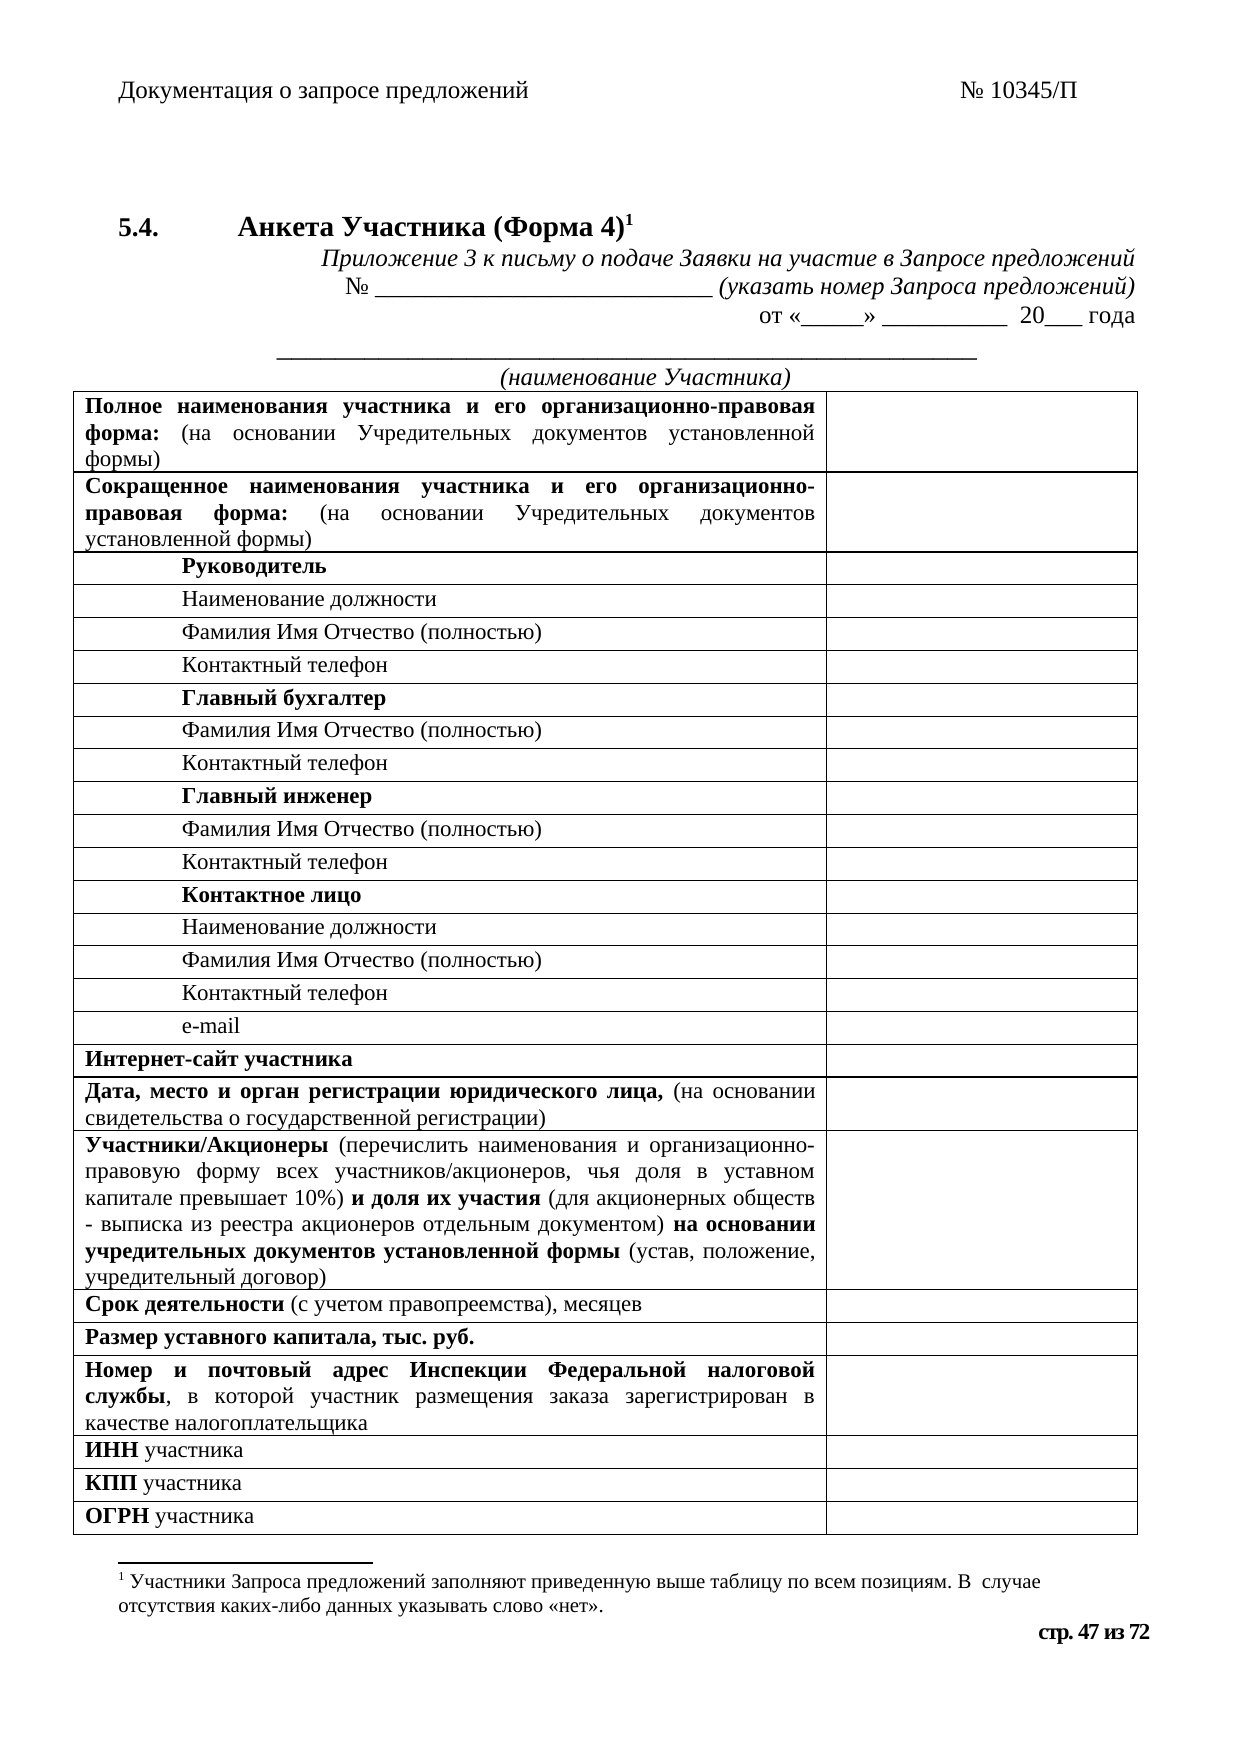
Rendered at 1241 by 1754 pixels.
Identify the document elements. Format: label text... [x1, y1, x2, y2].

table_header [827, 392, 1137, 471]
text Анкета Участника (Форма 4) [118, 209, 1135, 243]
list (наименование Участника) [118, 362, 1135, 391]
table_cell Контактный телефон [74, 848, 826, 879]
table_cell Наименование должности [74, 585, 826, 617]
table_cell e-mail [74, 1012, 826, 1044]
table_cell Контактное лицо [74, 881, 826, 912]
table_cell [827, 979, 1137, 1011]
table_cell Фамилия Имя Отчество (полностью) [74, 618, 826, 650]
table_cell Контактный телефон [74, 979, 826, 1011]
table_cell КПП участника [74, 1469, 826, 1501]
table_cell [827, 684, 1137, 716]
text Приложение 3 к письму о подаче Заявки на участие в Запросе предложений [118, 243, 1135, 271]
table_cell [827, 1436, 1137, 1468]
table_cell ОГРН участника [74, 1502, 826, 1533]
table_cell Главный бухгалтер [74, 684, 826, 716]
table_cell Главный инженер [74, 782, 826, 814]
table_cell ИНН участника [74, 1436, 826, 1468]
table_cell [827, 782, 1137, 814]
table_cell [827, 946, 1137, 978]
table_cell Срок деятельности (с учетом правопреемства), месяцев [74, 1290, 826, 1322]
table_cell Наименование должности [74, 914, 826, 945]
table_cell Руководитель [74, 553, 826, 584]
table_cell Участники/Акционеры (перечислить наименования и организационно-правовую форму всех участников/акционеров, чья доля в уставном капитале превышает 10%) и доля их участия (для акционерных обществ - выписка из реестра акционеров отдельным документом) на основании учредительных документов установленной формы (устав, положение, учредительный договор) [74, 1131, 826, 1289]
table_cell [827, 717, 1137, 748]
text ________________________________________________ [118, 329, 1135, 362]
table_cell [827, 881, 1137, 912]
table_cell [827, 1131, 1137, 1289]
table_cell [827, 1078, 1137, 1130]
table_cell [827, 1502, 1137, 1533]
table_cell Фамилия Имя Отчество (полностью) [74, 946, 826, 978]
table_cell [827, 651, 1137, 683]
table_header Полное наименования участника и его организационно-правовая форма: (на основании Учредительных документов установленной формы) [74, 392, 826, 471]
table_cell [827, 473, 1137, 551]
table_cell [827, 1356, 1137, 1435]
table_cell [827, 585, 1137, 617]
table_cell [827, 848, 1137, 879]
table_cell [827, 815, 1137, 847]
table_cell Фамилия Имя Отчество (полностью) [74, 717, 826, 748]
table_cell Сокращенное наименования участника и его организационно-правовая форма: (на основании Учредительных документов установленной формы) [74, 473, 826, 551]
table_cell [827, 1323, 1137, 1355]
table_cell Номер и почтовый адрес Инспекции Федеральной налоговой службы, в которой участник размещения заказа зарегистрирован в качестве налогоплательщика [74, 1356, 826, 1435]
table_cell [827, 914, 1137, 945]
table_cell Размер уставного капитала, тыс. руб. [74, 1323, 826, 1355]
table_cell [827, 1012, 1137, 1044]
table_cell [827, 1045, 1137, 1076]
table_cell Фамилия Имя Отчество (полностью) [74, 815, 826, 847]
table_cell Дата, место и орган регистрации юридического лица, (на основании свидетельства о государственной регистрации) [74, 1078, 826, 1130]
table_cell Контактный телефон [74, 749, 826, 781]
table_cell [827, 618, 1137, 650]
table_cell Контактный телефон [74, 651, 826, 683]
table_cell Интернет-сайт участника [74, 1045, 826, 1076]
text № ___________________________ (указать номер Запроса предложений) [118, 271, 1135, 300]
table_cell [827, 749, 1137, 781]
text от «_____» __________ 20___ года [118, 300, 1135, 329]
table_cell [827, 1469, 1137, 1501]
table_cell [827, 553, 1137, 584]
table_cell [827, 1290, 1137, 1322]
